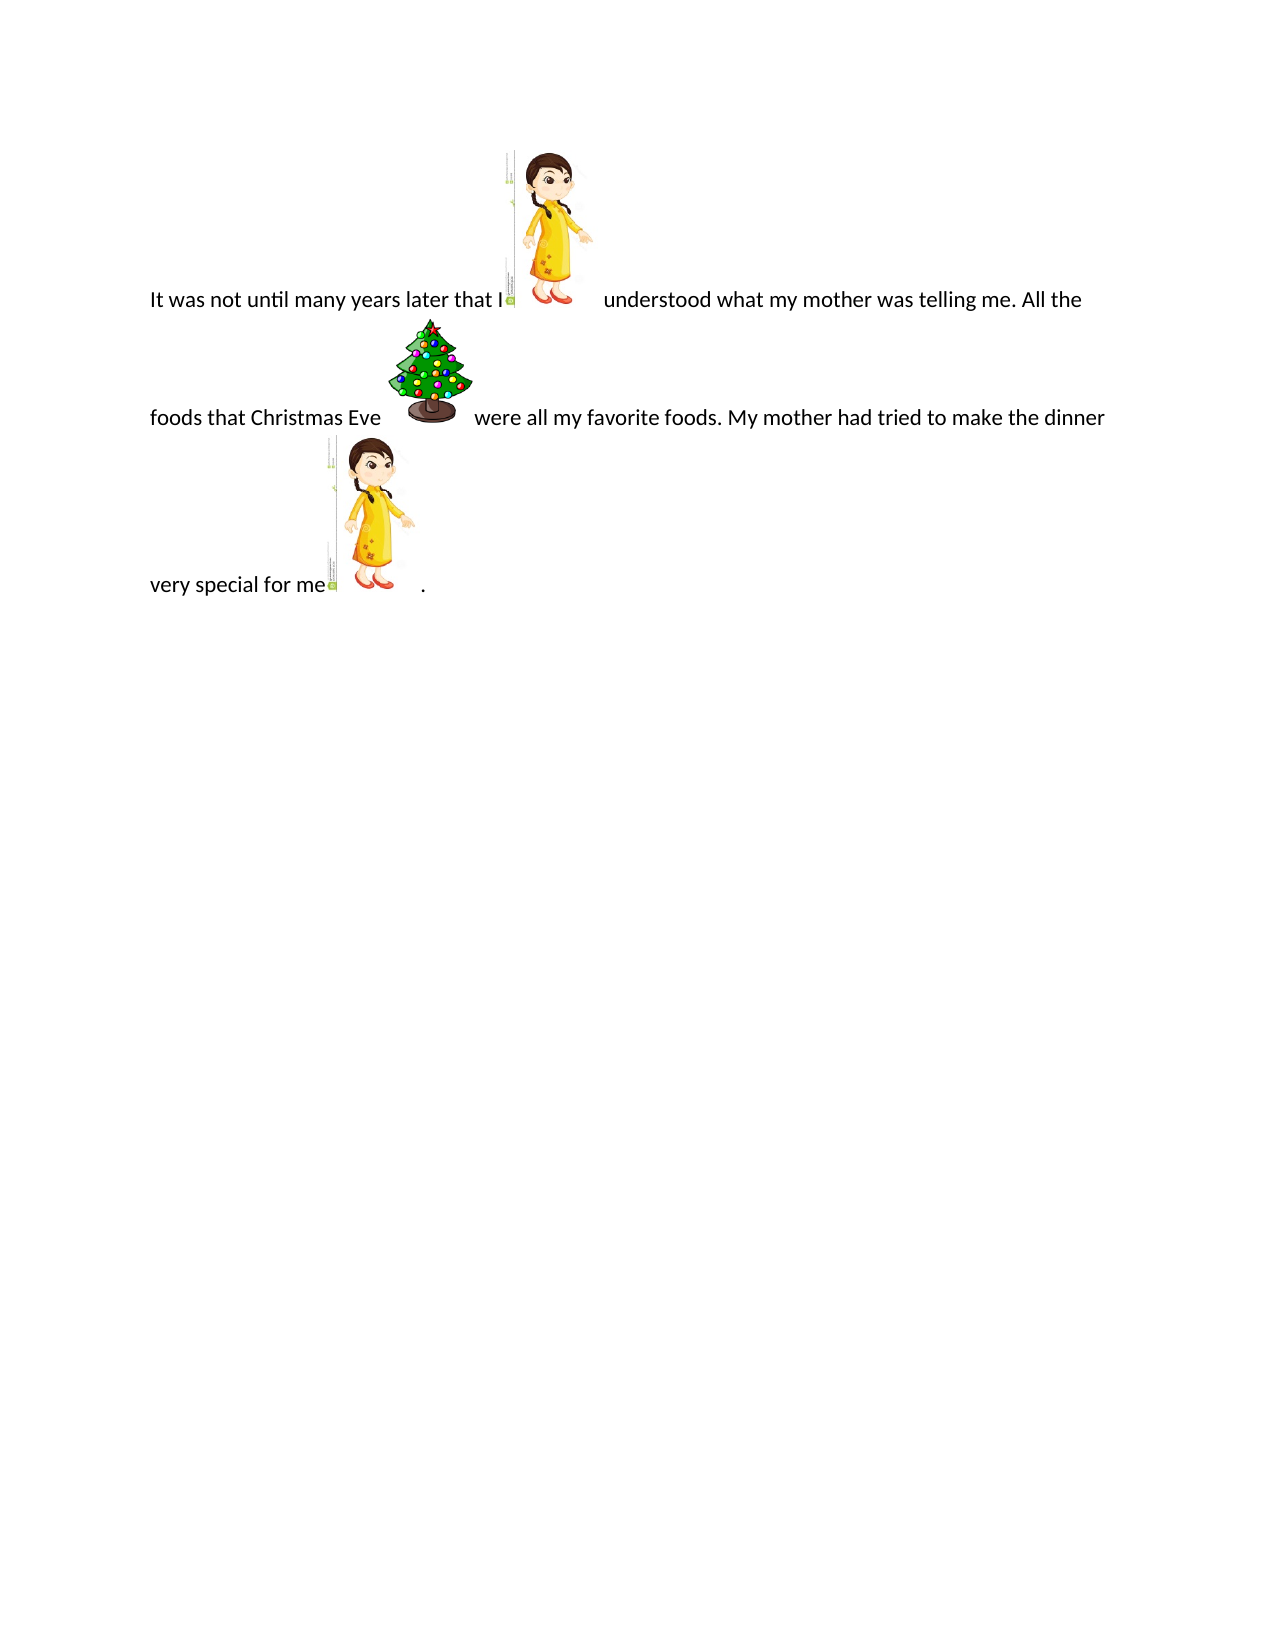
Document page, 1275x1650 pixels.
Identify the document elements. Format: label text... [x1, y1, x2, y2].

picture [326, 435, 420, 592]
picture [386, 317, 475, 425]
text It was not until many years later that I understood what my mother was telling me. All the foods that Christmas Eve were all my favorite foods. My mother had tried to make the dinner very special for me. [150, 150, 1125, 598]
picture [503, 150, 598, 308]
